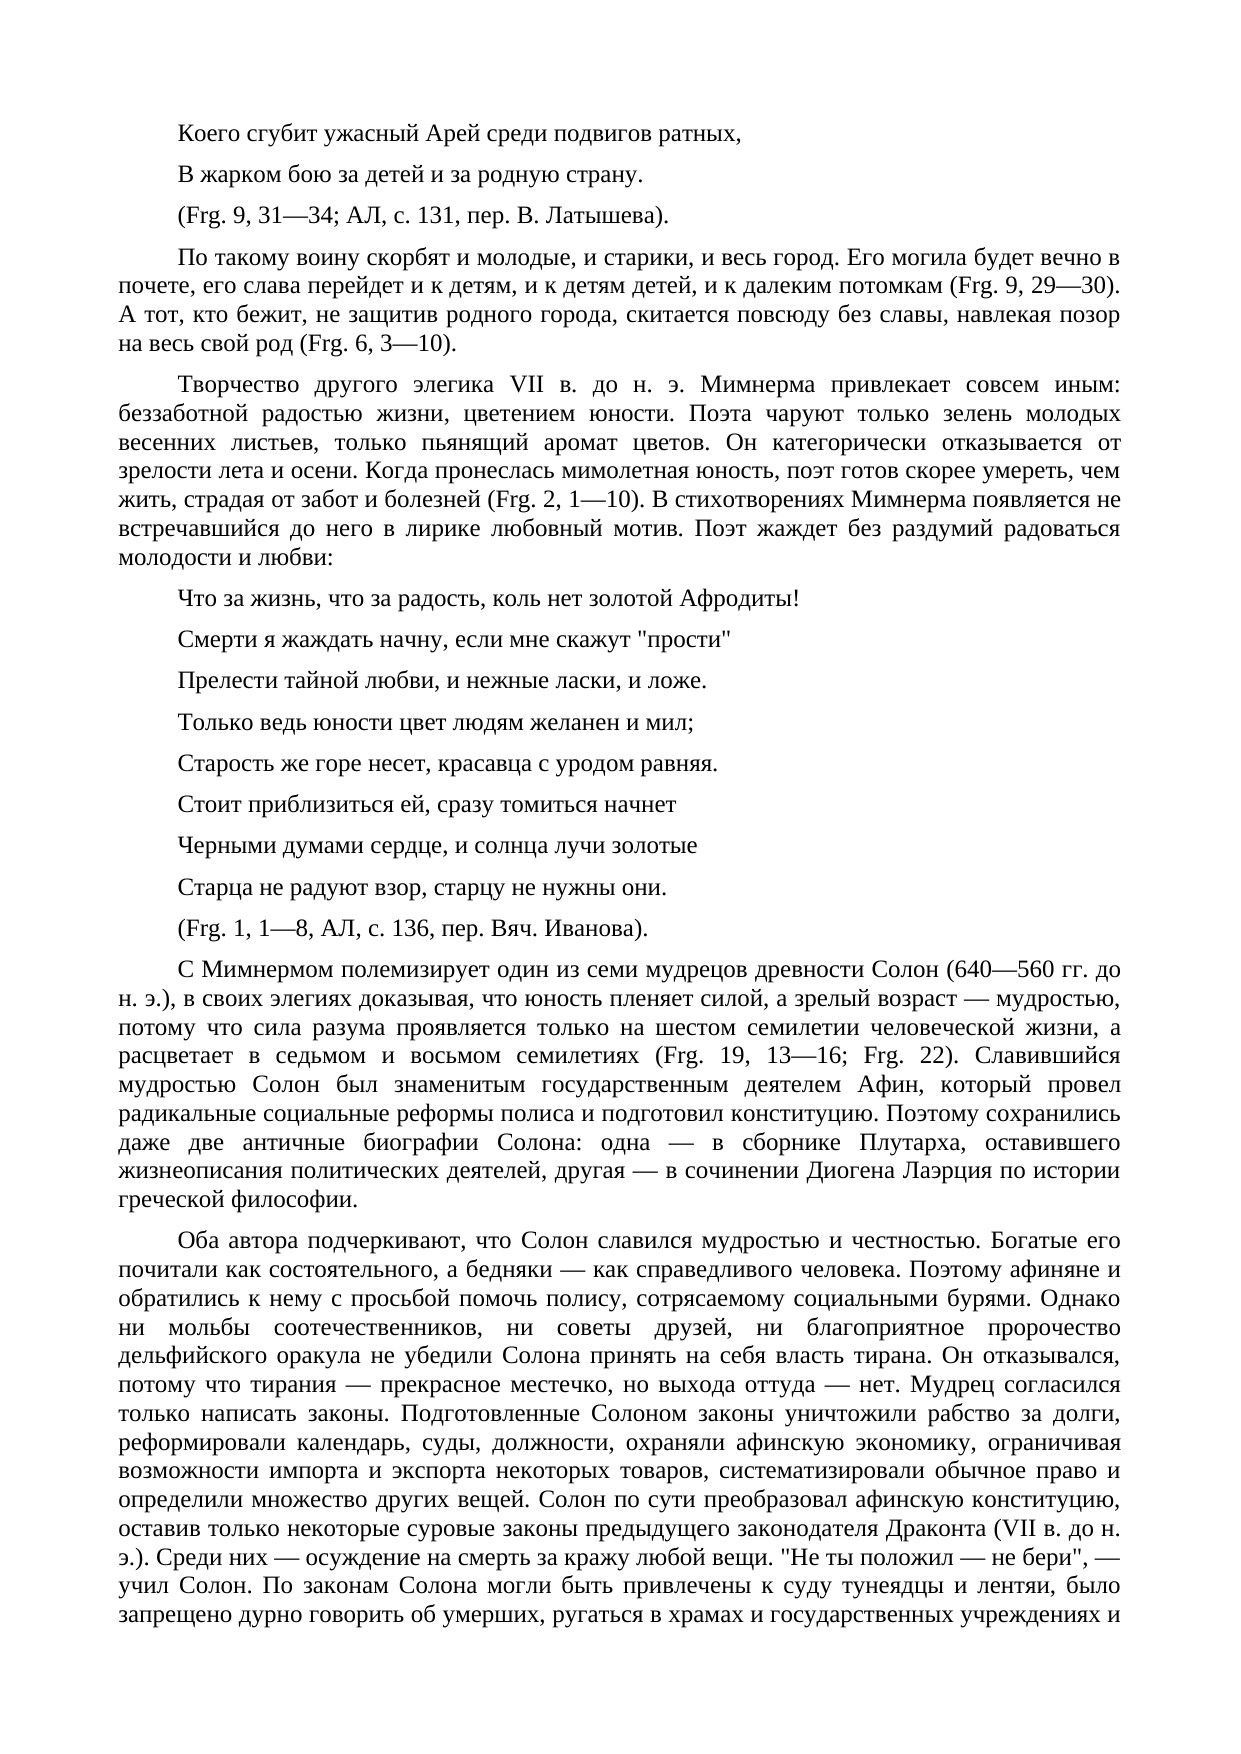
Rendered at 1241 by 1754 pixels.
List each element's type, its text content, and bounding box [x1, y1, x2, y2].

text Черными думами сердце, и солнца лучи золотые [118, 831, 1122, 859]
text Старца не радуют взор, старцу не нужны они. [118, 872, 1122, 901]
text Стоит приблизиться ей, сразу томиться начнет [118, 789, 1122, 818]
text Только ведь юности цвет людям желанен и мил; [118, 707, 1122, 736]
text В жарком бою за детей и за родную страну. [118, 159, 1122, 188]
text Прелести тайной любви, и нежные ласки, и ложе. [118, 666, 1122, 694]
text Смерти я жаждать начну, если мне скажут "прости" [118, 624, 1122, 653]
text По такому воину скорбят и молодые, и старики, и весь город. Его могила будет вечно в почете, его слава перейдет и к детям, и к детям детей, и к далеким потомкам (Frg. 9, 29—30). А тот, кто бежит, не защитив родного города, скитается повсюду без славы, навлекая позор на весь свой род (Frg. 6, 3—10). [118, 242, 1122, 357]
text Коего сгубит ужасный Арей среди подвигов ратных, [118, 118, 1122, 147]
text Творчество другого элегика VII в. до н. э. Мимнерма привлекает совсем иным: беззаботной радостью жизни, цветением юности. Поэта чаруют только зелень молодых весенних листьев, только пьянящий аромат цветов. Он категорически отказывается от зрелости лета и осени. Когда пронеслась мимолетная юность, поэт готов скорее умереть, чем жить, страдая от забот и болезней (Frg. 2, 1—10). В стихотворениях Мимнерма появляется не встречавшийся до него в лирике любовный мотив. Поэт жаждет без раздумий радоваться молодости и любви: [118, 369, 1122, 571]
text (Frg. 1, 1—8, АЛ, с. 136, пер. Вяч. Иванова). [118, 913, 1122, 942]
text (Frg. 9, 31—34; АЛ, с. 131, пер. В. Латышева). [118, 201, 1122, 229]
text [118, 1226, 1122, 1628]
text Что за жизнь, что за радость, коль нет золотой Афродиты! [118, 583, 1122, 612]
text С Мимнермом полемизирует один из семи мудрецов древности Солон (640—560 гг. до н. э.), в своих элегиях доказывая, что юность пленяет силой, а зрелый возраст — мудростью, потому что сила разума проявляется только на шестом семилетии человеческой жизни, а расцветает в седьмом и восьмом семилетиях (Frg. 19, 13—16; Frg. 22). Славившийся мудростью Солон был знаменитым государственным деятелем Афин, который провел радикальные социальные реформы полиса и подготовил конституцию. Поэтому сохранились даже две античные биографии Солона: одна — в сборнике Плутарха, оставившего жизнеописания политических деятелей, другая — в сочинении Диогена Лаэрция по истории греческой философии. [118, 954, 1122, 1213]
text Старость же горе несет, красавца с уродом равняя. [118, 748, 1122, 777]
